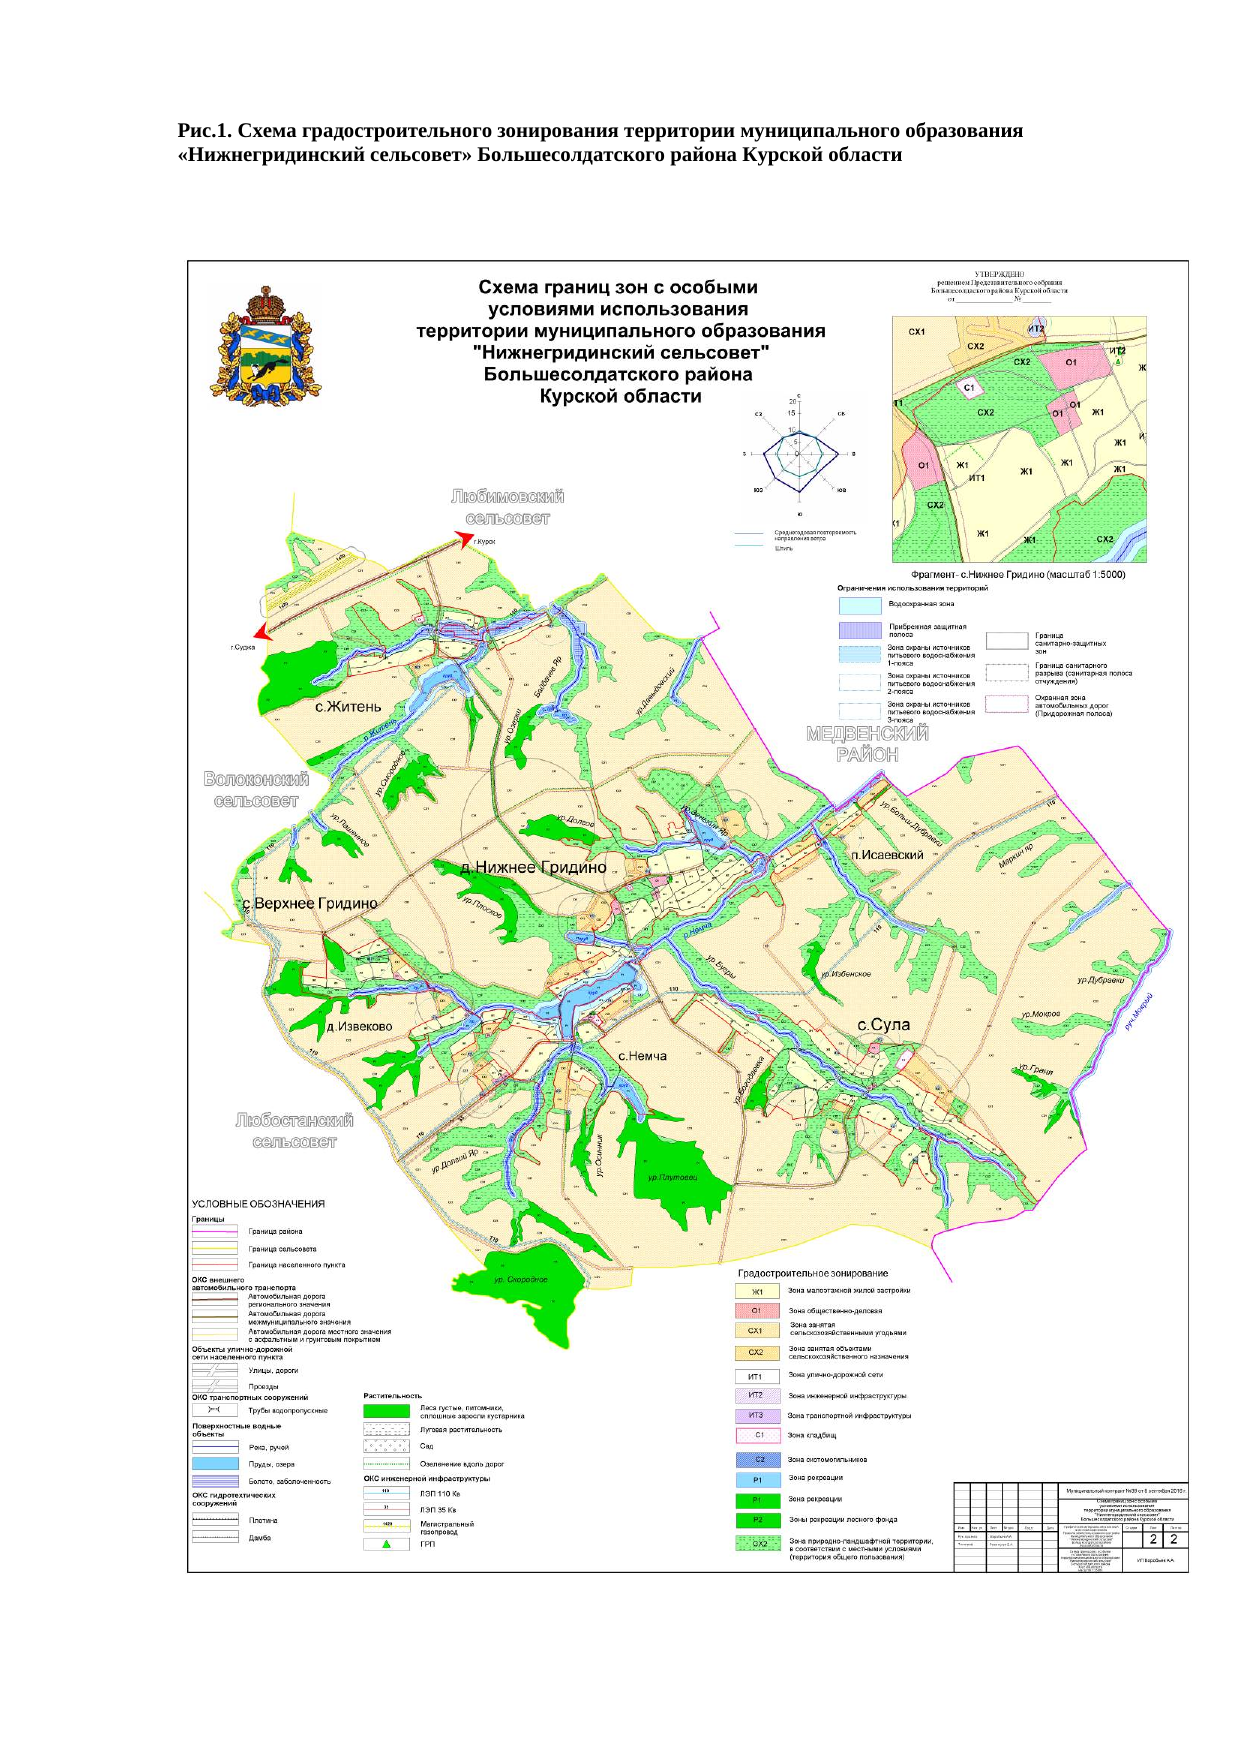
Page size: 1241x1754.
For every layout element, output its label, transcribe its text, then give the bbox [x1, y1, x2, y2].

picture [177, 236, 1195, 1593]
text Рис.1. Схема градостроительного зонирования территории муниципального образования «Нижнегридинский сельсовет» Большесолдатского района Курской области [177, 118, 1152, 166]
